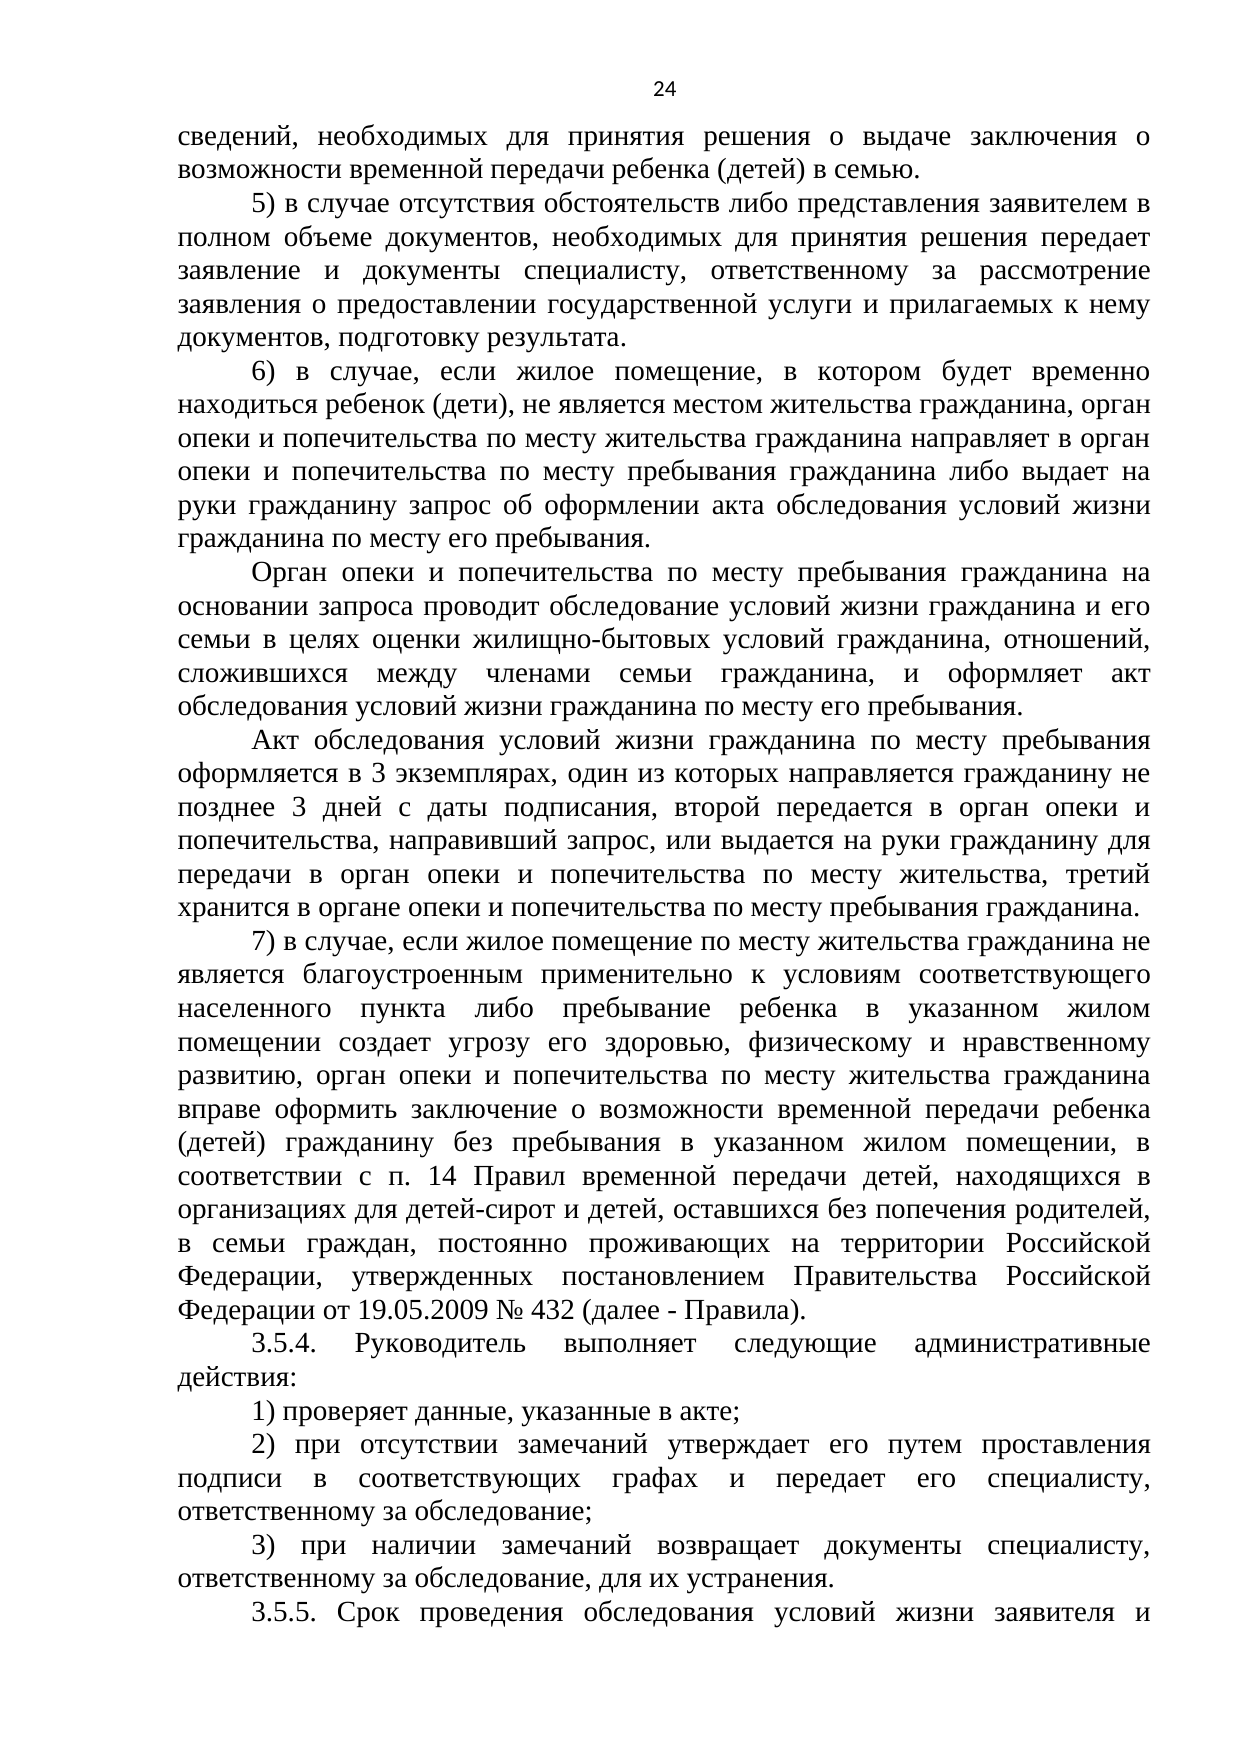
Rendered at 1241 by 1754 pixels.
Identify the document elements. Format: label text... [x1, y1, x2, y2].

text 5) в случае отсутствия обстоятельств либо представления заявителем в полном объеме документов, необходимых для принятия решения передает заявление и документы специалисту, ответственному за рассмотрение заявления о предоставлении государственной услуги и прилагаемых к нему документов, подготовку результата. [177, 185, 1152, 353]
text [177, 118, 1152, 185]
text 3) при наличии замечаний возвращает документы специалисту, ответственному за обследование, для их устранения. [177, 1527, 1152, 1594]
text Акт обследования условий жизни гражданина по месту пребывания оформляется в 3 экземплярах, один из которых направляется гражданину не позднее 3 дней с даты подписания, второй передается в орган опеки и попечительства, направивший запрос, или выдается на руки гражданину для передачи в орган опеки и попечительства по месту жительства, третий хранится в органе опеки и попечительства по месту пребывания гражданина. [177, 722, 1152, 923]
text 2) при отсутствии замечаний утверждает его путем проставления подписи в соответствующих графах и передает его специалисту, ответственному за обследование; [177, 1426, 1152, 1527]
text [177, 1594, 1152, 1627]
text Орган опеки и попечительства по месту пребывания гражданина на основании запроса проводит обследование условий жизни гражданина и его семьи в целях оценки жилищно-бытовых условий гражданина, отношений, сложившихся между членами семьи гражданина, и оформляет акт обследования условий жизни гражданина по месту его пребывания. [177, 554, 1152, 722]
text 1) проверяет данные, указанные в акте; [177, 1393, 1152, 1426]
text 3.5.4. Руководитель выполняет следующие административные действия: [177, 1326, 1152, 1393]
text 7) в случае, если жилое помещение по месту жительства гражданина не является благоустроенным применительно к условиям соответствующего населенного пункта либо пребывание ребенка в указанном жилом помещении создает угрозу его здоровью, физическому и нравственному развитию, орган опеки и попечительства по месту жительства гражданина вправе оформить заключение о возможности временной передачи ребенка (детей) гражданину без пребывания в указанном жилом помещении, в соответствии с п. 14 Правил временной передачи детей, находящихся в организациях для детей-сирот и детей, оставшихся без попечения родителей, в семьи граждан, постоянно проживающих на территории Российской Федерации, утвержденных постановлением Правительства Российской Федерации от 19.05.2009 № 432 (далее - Правила). [177, 923, 1152, 1326]
text 6) в случае, если жилое помещение, в котором будет временно находиться ребенок (дети), не является местом жительства гражданина, орган опеки и попечительства по месту жительства гражданина направляет в орган опеки и попечительства по месту пребывания гражданина либо выдает на руки гражданину запрос об оформлении акта обследования условий жизни гражданина по месту его пребывания. [177, 353, 1152, 554]
